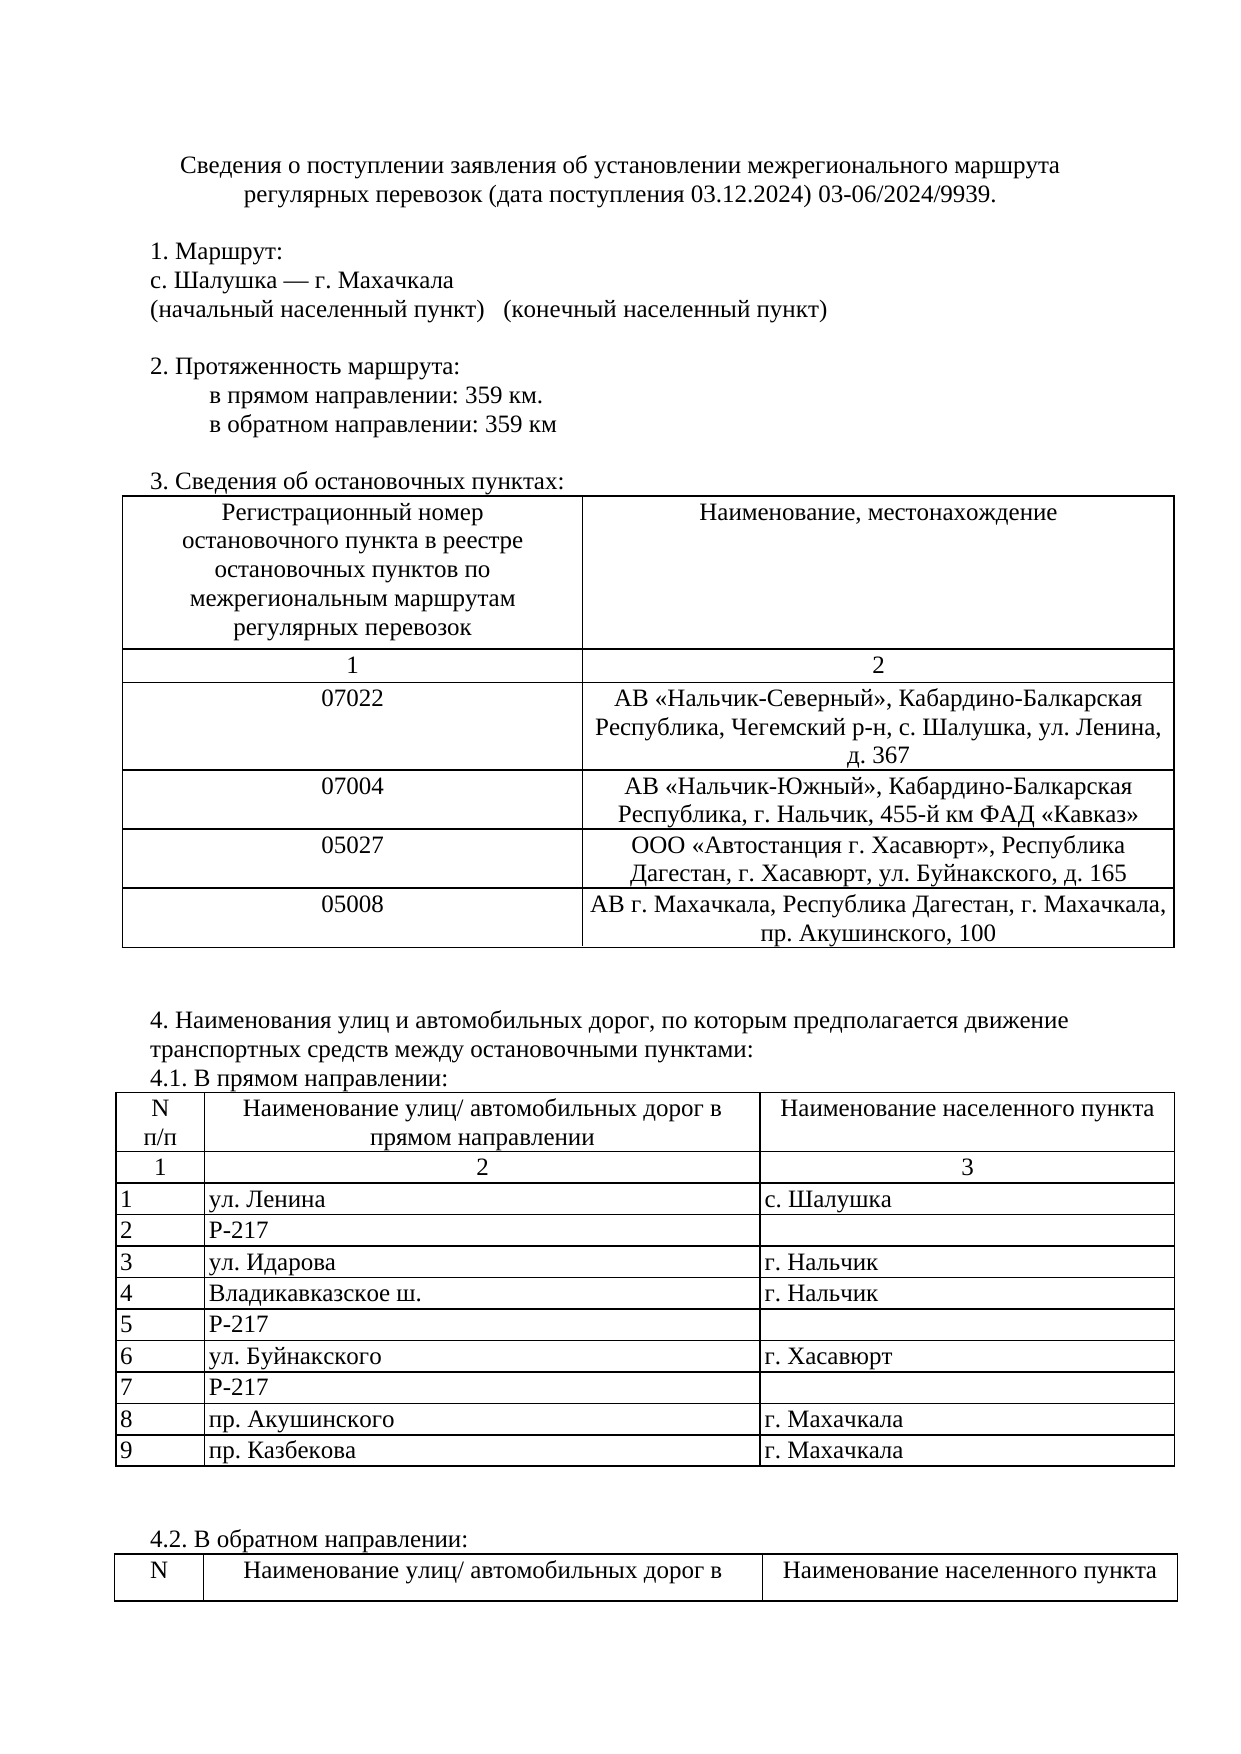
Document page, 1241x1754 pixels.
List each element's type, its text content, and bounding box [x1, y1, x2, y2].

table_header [763, 1555, 1177, 1600]
text 2. Протяженность маршрута: [150, 351, 1090, 380]
table_cell 2 [205, 1152, 759, 1182]
table_cell 2 [117, 1215, 204, 1245]
text 1. Маршрут: [150, 236, 1090, 265]
table_header Наименование, местонахождение [583, 497, 1173, 648]
table_cell 3 [117, 1247, 204, 1277]
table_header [204, 1555, 762, 1600]
table_cell Р-217 [205, 1373, 759, 1402]
table_cell г. Хасавюрт [761, 1341, 1174, 1371]
text в прямом направлении: 359 км. [150, 380, 1090, 409]
table_cell Р-217 [205, 1310, 759, 1339]
table_cell [761, 1373, 1174, 1402]
table_cell АВ «Нальчик-Южный», Кабардино-Балкарская Республика, г. Нальчик, 455-й км ФАД «Кавказ» [583, 771, 1173, 828]
table_cell 2 [583, 650, 1173, 681]
table_cell Р-217 [205, 1215, 759, 1245]
table_cell АВ г. Махачкала, Республика Дагестан, г. Махачкала, пр. Акушинского, 100 [583, 889, 1173, 946]
text Сведения о поступлении заявления об установлении межрегионального маршрута регулярных перевозок (дата поступления 03.12.2024) 03-06/2024/9939. [150, 150, 1090, 207]
table_cell [761, 1310, 1174, 1339]
text 3. Сведения об остановочных пунктах: [150, 466, 1090, 495]
table_cell ул. Буйнакского [205, 1341, 759, 1371]
text 4.1. В прямом направлении: [150, 1063, 1090, 1092]
table_cell 1 [123, 650, 582, 681]
table_cell 1 [117, 1184, 204, 1214]
table_header Регистрационный номер остановочного пункта в реестре остановочных пунктов по межрегиональным маршрутам регулярных перевозок [123, 497, 582, 648]
table_cell 5 [117, 1310, 204, 1339]
table_cell 9 [117, 1436, 204, 1465]
table_cell 07022 [123, 683, 582, 769]
table_cell 1 [117, 1152, 204, 1182]
table_cell г. Нальчик [761, 1247, 1174, 1277]
text (начальный населенный пункт) (конечный населенный пункт) [150, 294, 1090, 322]
table_cell с. Шалушка [761, 1184, 1174, 1214]
table_cell 6 [117, 1341, 204, 1371]
table_cell [761, 1215, 1174, 1245]
table_cell г. Махачкала [761, 1436, 1174, 1465]
table_cell 7 [117, 1373, 204, 1402]
table_header Наименование улиц/ автомобильных дорог в прямом направлении [205, 1093, 759, 1151]
table_cell пр. Казбекова [205, 1436, 759, 1465]
table_cell 4 [117, 1278, 204, 1308]
table_cell 07004 [123, 771, 582, 828]
table_cell пр. Акушинского [205, 1404, 759, 1434]
table_cell 05008 [123, 889, 582, 946]
table_cell АВ «Нальчик-Северный», Кабардино-Балкарская Республика, Чегемский р-н, с. Шалушка, ул. Ленина, д. 367 [583, 683, 1173, 769]
text 4. Наименования улиц и автомобильных дорог, по которым предполагается движение транспортных средств между остановочными пунктами: [150, 1005, 1090, 1063]
table_cell 3 [761, 1152, 1174, 1182]
table_cell 05027 [123, 830, 582, 887]
table_cell г. Махачкала [761, 1404, 1174, 1434]
text в обратном направлении: 359 км [150, 409, 1090, 437]
table_cell ул. Идарова [205, 1247, 759, 1277]
table_cell 8 [117, 1404, 204, 1434]
table_cell ООО «Автостанция г. Хасавюрт», Республика Дагестан, г. Хасавюрт, ул. Буйнакского, д. 165 [583, 830, 1173, 887]
table_header Наименование населенного пункта [761, 1093, 1174, 1151]
table_cell г. Нальчик [761, 1278, 1174, 1308]
table_header N п/п [117, 1093, 204, 1151]
table_cell Владикавказское ш. [205, 1278, 759, 1308]
text с. Шалушка — г. Махачкала [150, 265, 1090, 294]
text 4.2. В обратном направлении: [150, 1524, 1090, 1553]
table_cell ул. Ленина [205, 1184, 759, 1214]
table_header N п/п [115, 1555, 203, 1600]
